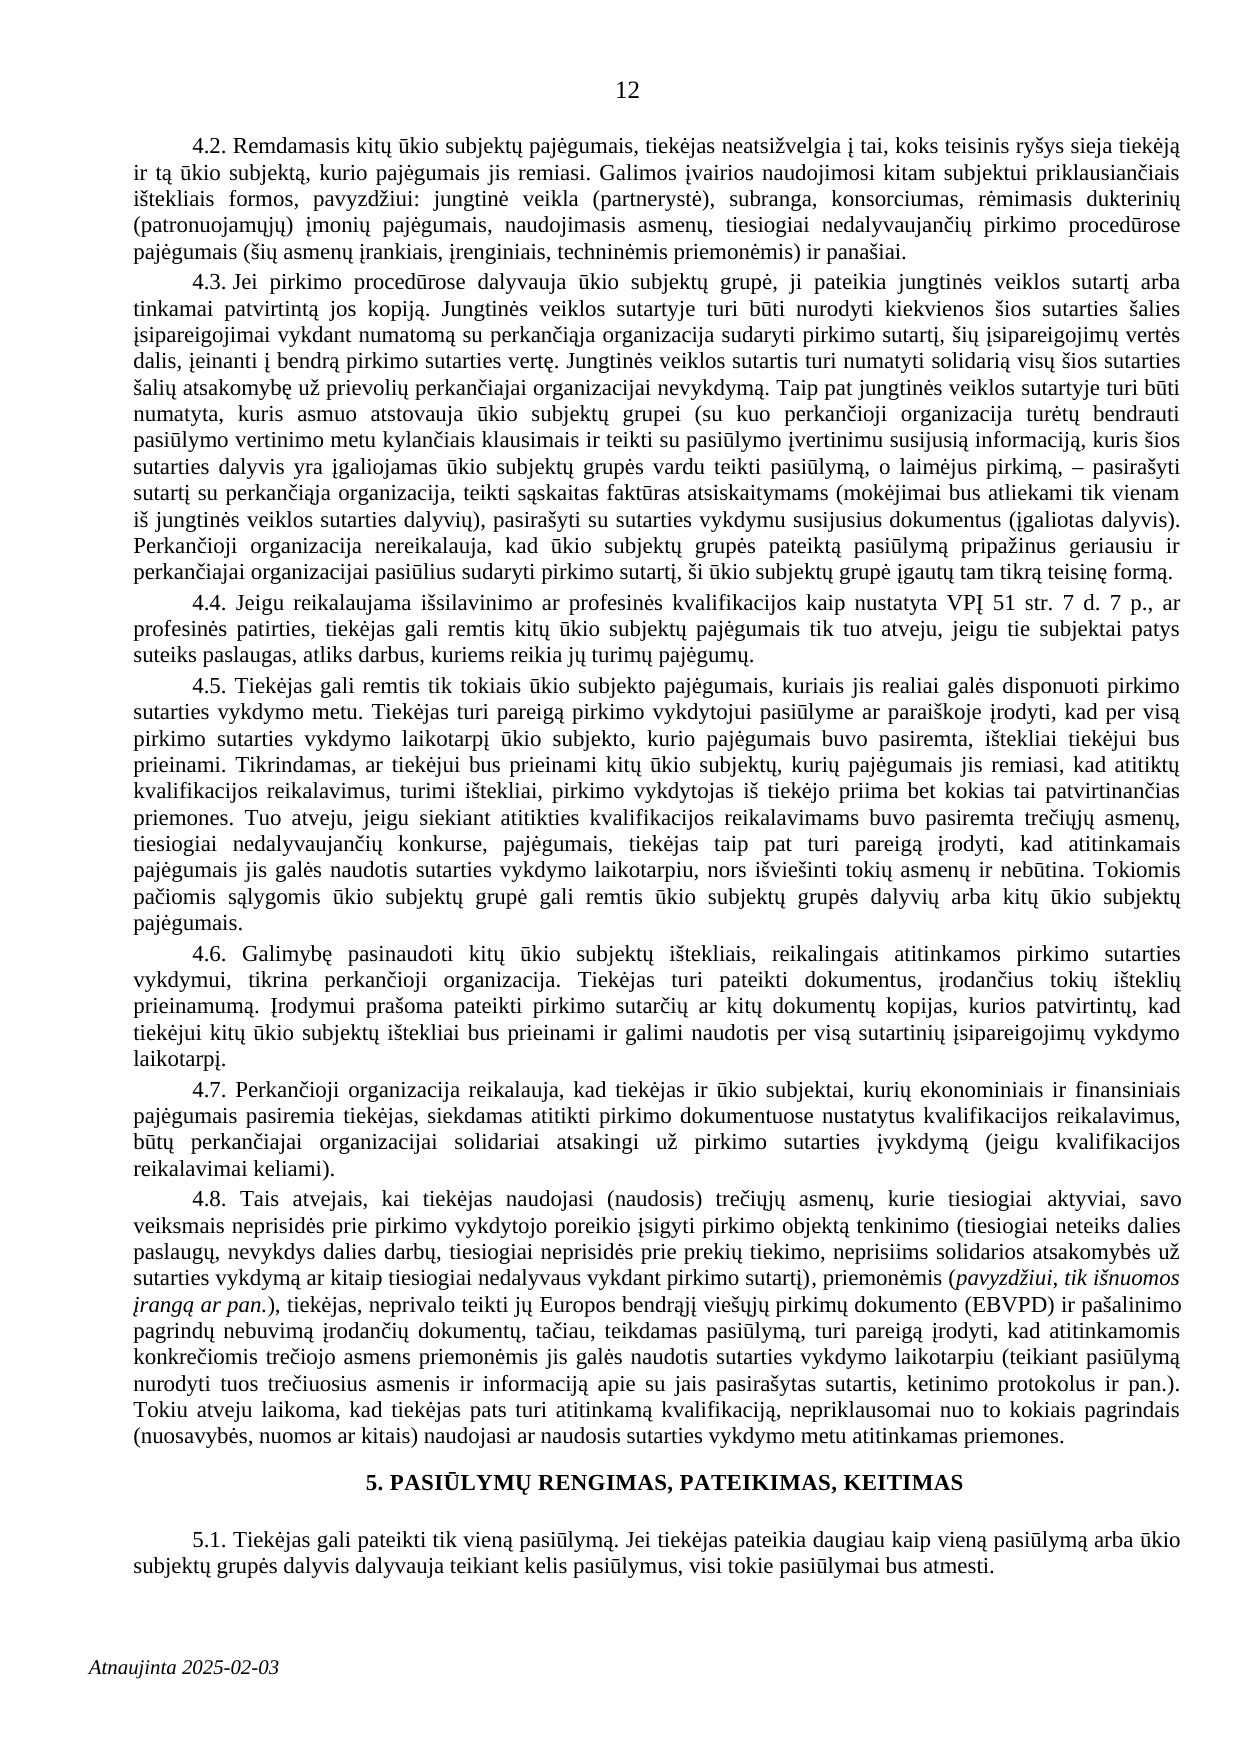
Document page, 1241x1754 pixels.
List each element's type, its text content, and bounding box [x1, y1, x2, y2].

text 4.2. Remdamasis kitų ūkio subjektų pajėgumais, tiekėjas neatsižvelgia į tai, koks teisinis ryšys sieja tiekėją ir tą ūkio subjektą, kurio pajėgumais jis remiasi. Galimos įvairios naudojimosi kitam subjektui priklausiančiais ištekliais formos, pavyzdžiui: jungtinė veikla (partnerystė), subranga, konsorciumas, rėmimasis dukterinių (patronuojamųjų) įmonių pajėgumais, naudojimasis asmenų, tiesiogiai nedalyvaujančių pirkimo procedūrose pajėgumais (šių asmenų įrankiais, įrenginiais, techninėmis priemonėmis) ir panašiai. [133, 132, 1182, 264]
text 4.4. Jeigu reikalaujama išsilavinimo ar profesinės kvalifikacijos kaip nustatyta VPĮ 51 str. 7 d. 7 p., ar profesinės patirties, tiekėjas gali remtis kitų ūkio subjektų pajėgumais tik tuo atveju, jeigu tie subjektai patys suteiks paslaugas, atliks darbus, kuriems reikia jų turimų pajėgumų. [133, 589, 1182, 668]
text 4.3. Jei pirkimo procedūrose dalyvauja ūkio subjektų grupė, ji pateikia jungtinės veiklos sutartį arba tinkamai patvirtintą jos kopiją. Jungtinės veiklos sutartyje turi būti nurodyti kiekvienos šios sutarties šalies įsipareigojimai vykdant numatomą su perkančiąja organizacija sudaryti pirkimo sutartį, šių įsipareigojimų vertės dalis, įeinanti į bendrą pirkimo sutarties vertę. Jungtinės veiklos sutartis turi numatyti solidarią visų šios sutarties šalių atsakomybę už prievolių perkančiajai organizacijai nevykdymą. Taip pat jungtinės veiklos sutartyje turi būti numatyta, kuris asmuo atstovauja ūkio subjektų grupei (su kuo perkančioji organizacija turėtų bendrauti pasiūlymo vertinimo metu kylančiais klausimais ir teikti su pasiūlymo įvertinimu susijusią informaciją, kuris šios sutarties dalyvis yra įgaliojamas ūkio subjektų grupės vardu teikti pasiūlymą, o laimėjus pirkimą, – pasirašyti sutartį su perkančiąja organizacija, teikti sąskaitas faktūras atsiskaitymams (mokėjimai bus atliekami tik vienam iš jungtinės veiklos sutarties dalyvių), pasirašyti su sutarties vykdymu susijusius dokumentus (įgaliotas dalyvis). Perkančioji organizacija nereikalauja, kad ūkio subjektų grupės pateiktą pasiūlymą pripažinus geriausiu ir perkančiajai organizacijai pasiūlius sudaryti pirkimo sutartį, ši ūkio subjektų grupė įgautų tam tikrą teisinę formą. [133, 268, 1182, 585]
subtitle 5. PASIŪLYMŲ RENGIMAS, PATEIKIMAS, KEITIMAS [148, 1469, 1182, 1496]
text 4.8. Tais atvejais, kai tiekėjas naudojasi (naudosis) trečiųjų asmenų, kurie tiesiogiai aktyviai, savo veiksmais neprisidės prie pirkimo vykdytojo poreikio įsigyti pirkimo objektą tenkinimo (tiesiogiai neteiks dalies paslaugų, nevykdys dalies darbų, tiesiogiai neprisidės prie prekių tiekimo, neprisiims solidarios atsakomybės už sutarties vykdymą ar kitaip tiesiogiai nedalyvaus vykdant pirkimo sutartį), priemonėmis (pavyzdžiui, tik išnuomos įrangą ar pan.), tiekėjas, neprivalo teikti jų Europos bendrąjį viešųjų pirkimų dokumento (EBVPD) ir pašalinimo pagrindų nebuvimą įrodančių dokumentų, tačiau, teikdamas pasiūlymą, turi pareigą įrodyti, kad atitinkamomis konkrečiomis trečiojo asmens priemonėmis jis galės naudotis sutarties vykdymo laikotarpiu (teikiant pasiūlymą nurodyti tuos trečiuosius asmenis ir informaciją apie su jais pasirašytas sutartis, ketinimo protokolus ir pan.). Tokiu atveju laikoma, kad tiekėjas pats turi atitinkamą kvalifikaciją, nepriklausomai nuo to kokiais pagrindais (nuosavybės, nuomos ar kitais) naudojasi ar naudosis sutarties vykdymo metu atitinkamas priemones. [133, 1185, 1182, 1449]
text 4.5. Tiekėjas gali remtis tik tokiais ūkio subjekto pajėgumais, kuriais jis realiai galės disponuoti pirkimo sutarties vykdymo metu. Tiekėjas turi pareigą pirkimo vykdytojui pasiūlyme ar paraiškoje įrodyti, kad per visą pirkimo sutarties vykdymo laikotarpį ūkio subjekto, kurio pajėgumais buvo pasiremta, ištekliai tiekėjui bus prieinami. Tikrindamas, ar tiekėjui bus prieinami kitų ūkio subjektų, kurių pajėgumais jis remiasi, kad atitiktų kvalifikacijos reikalavimus, turimi ištekliai, pirkimo vykdytojas iš tiekėjo priima bet kokias tai patvirtinančias priemones. Tuo atveju, jeigu siekiant atitikties kvalifikacijos reikalavimams buvo pasiremta trečiųjų asmenų, tiesiogiai nedalyvaujančių konkurse, pajėgumais, tiekėjas taip pat turi pareigą įrodyti, kad atitinkamais pajėgumais jis galės naudotis sutarties vykdymo laikotarpiu, nors išviešinti tokių asmenų ir nebūtina. Tokiomis pačiomis sąlygomis ūkio subjektų grupė gali remtis ūkio subjektų grupės dalyvių arba kitų ūkio subjektų pajėgumais. [133, 672, 1182, 936]
text 4.6. Galimybę pasinaudoti kitų ūkio subjektų ištekliais, reikalingais atitinkamos pirkimo sutarties vykdymui, tikrina perkančioji organizacija. Tiekėjas turi pateikti dokumentus, įrodančius tokių išteklių prieinamumą. Įrodymui prašoma pateikti pirkimo sutarčių ar kitų dokumentų kopijas, kurios patvirtintų, kad tiekėjui kitų ūkio subjektų ištekliai bus prieinami ir galimi naudotis per visą sutartinių įsipareigojimų vykdymo laikotarpį. [133, 940, 1182, 1072]
text 4.7. Perkančioji organizacija reikalauja, kad tiekėjas ir ūkio subjektai, kurių ekonominiais ir finansiniais pajėgumais pasiremia tiekėjas, siekdamas atitikti pirkimo dokumentuose nustatytus kvalifikacijos reikalavimus, būtų perkančiajai organizacijai solidariai atsakingi už pirkimo sutarties įvykdymą (jeigu kvalifikacijos reikalavimai keliami). [133, 1076, 1182, 1181]
text 5.1. Tiekėjas gali pateikti tik vieną pasiūlymą. Jei tiekėjas pateikia daugiau kaip vieną pasiūlymą arba ūkio subjektų grupės dalyvis dalyvauja teikiant kelis pasiūlymus, visi tokie pasiūlymai bus atmesti. [133, 1526, 1182, 1579]
